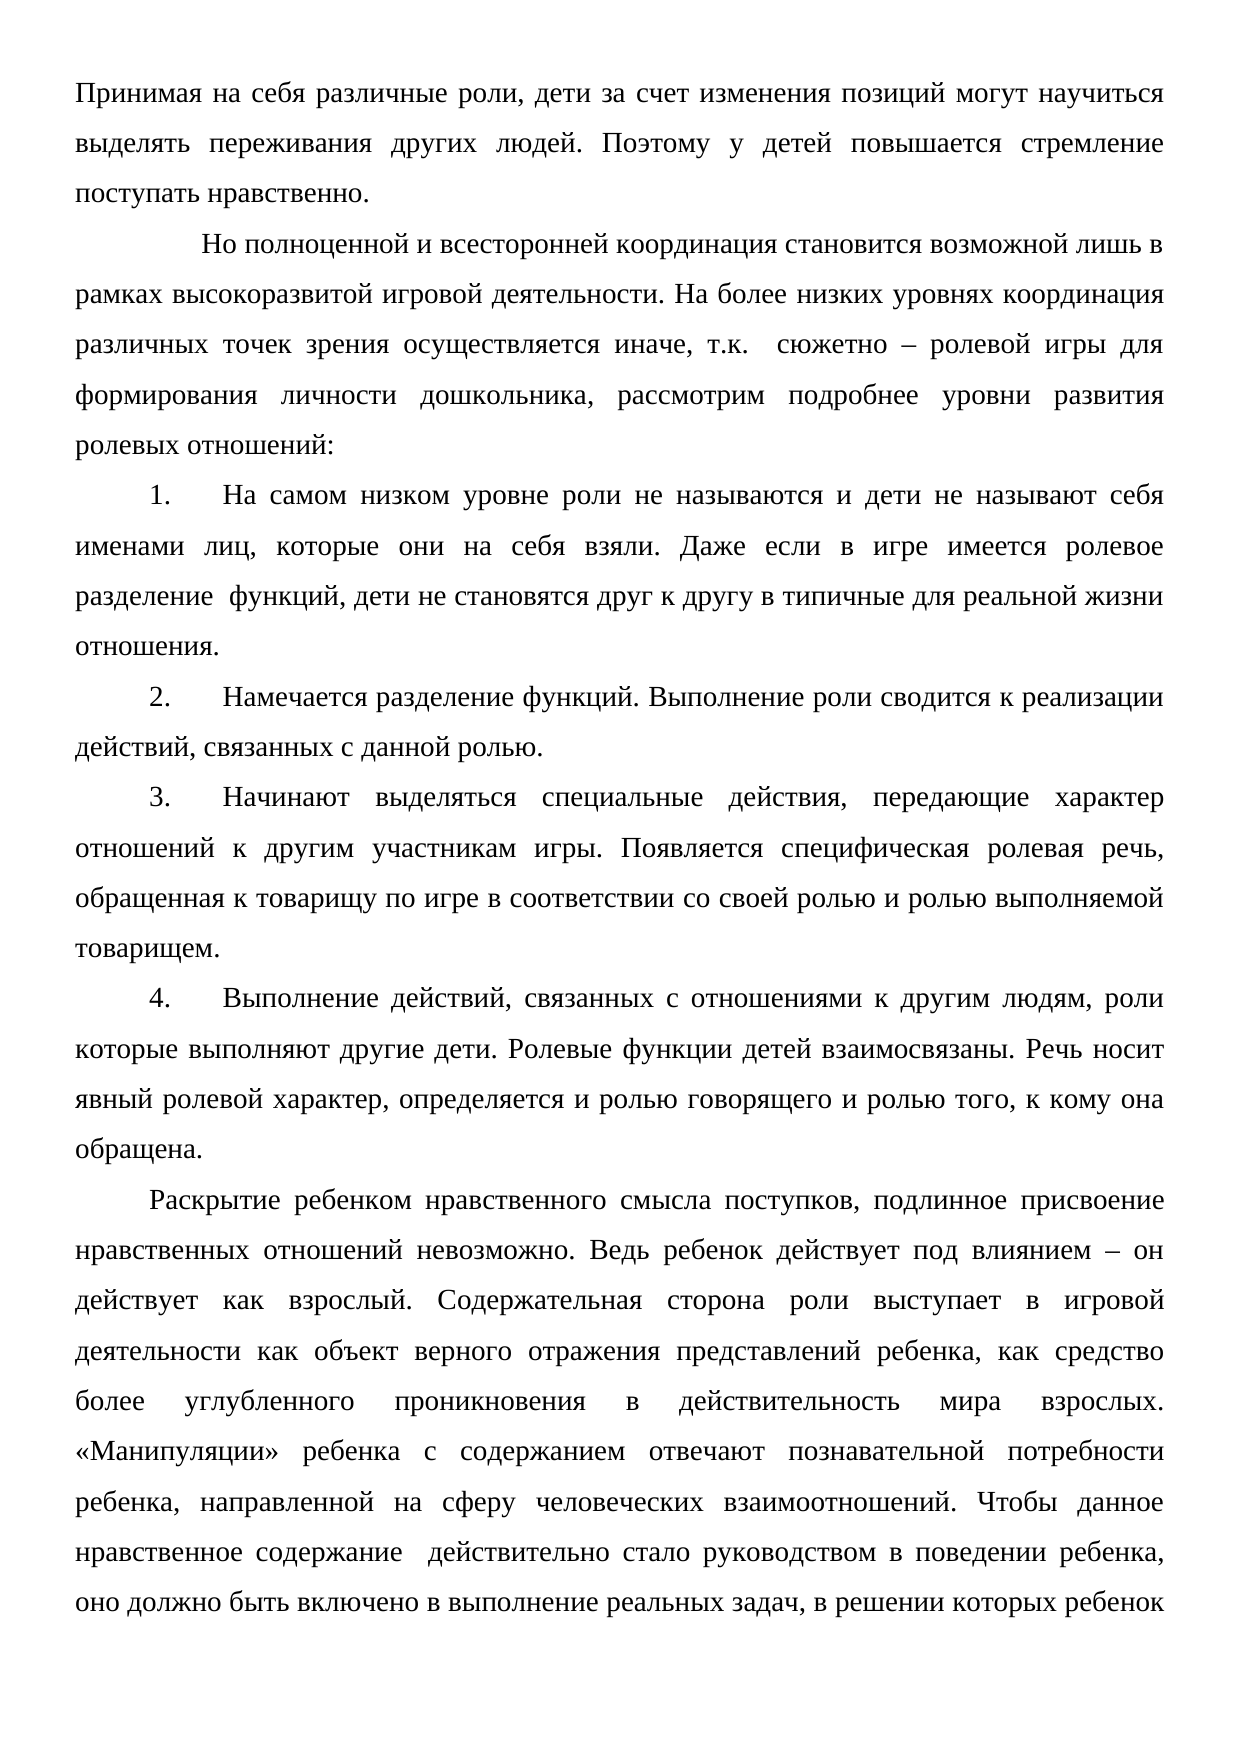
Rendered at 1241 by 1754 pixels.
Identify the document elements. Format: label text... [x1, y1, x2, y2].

list Намечается разделение функций. Выполнение роли сводится к реализации действий, связанных с данной ролью. [75, 679, 1165, 763]
list На самом низком уровне роли не называются и дети не называют себя именами лиц, которые они на себя взяли. Даже если в игре имеется ролевое разделение функций, дети не становятся друг к другу в типичные для реальной жизни отношения. [75, 477, 1165, 662]
text Но полноценной и всесторонней координация становится возможной лишь в рамках высокоразвитой игровой деятельности. На более низких уровнях координация различных точек зрения осуществляется иначе, т.к. сюжетно – ролевой игры для формирования личности дошкольника, рассмотрим подробнее уровни развития ролевых отношений: [75, 226, 1165, 461]
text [75, 1182, 1165, 1618]
list Выполнение действий, связанных с отношениями к другим людям, роли которые выполняют другие дети. Ролевые функции детей взаимосвязаны. Речь носит явный ролевой характер, определяется и ролью говорящего и ролью того, к кому она обращена. [75, 981, 1165, 1165]
list Начинают выделяться специальные действия, передающие характер отношений к другим участникам игры. Появляется специфическая ролевая речь, обращенная к товарищу по игре в соответствии со своей ролью и ролью выполняемой товарищем. [75, 779, 1165, 964]
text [75, 75, 1165, 209]
